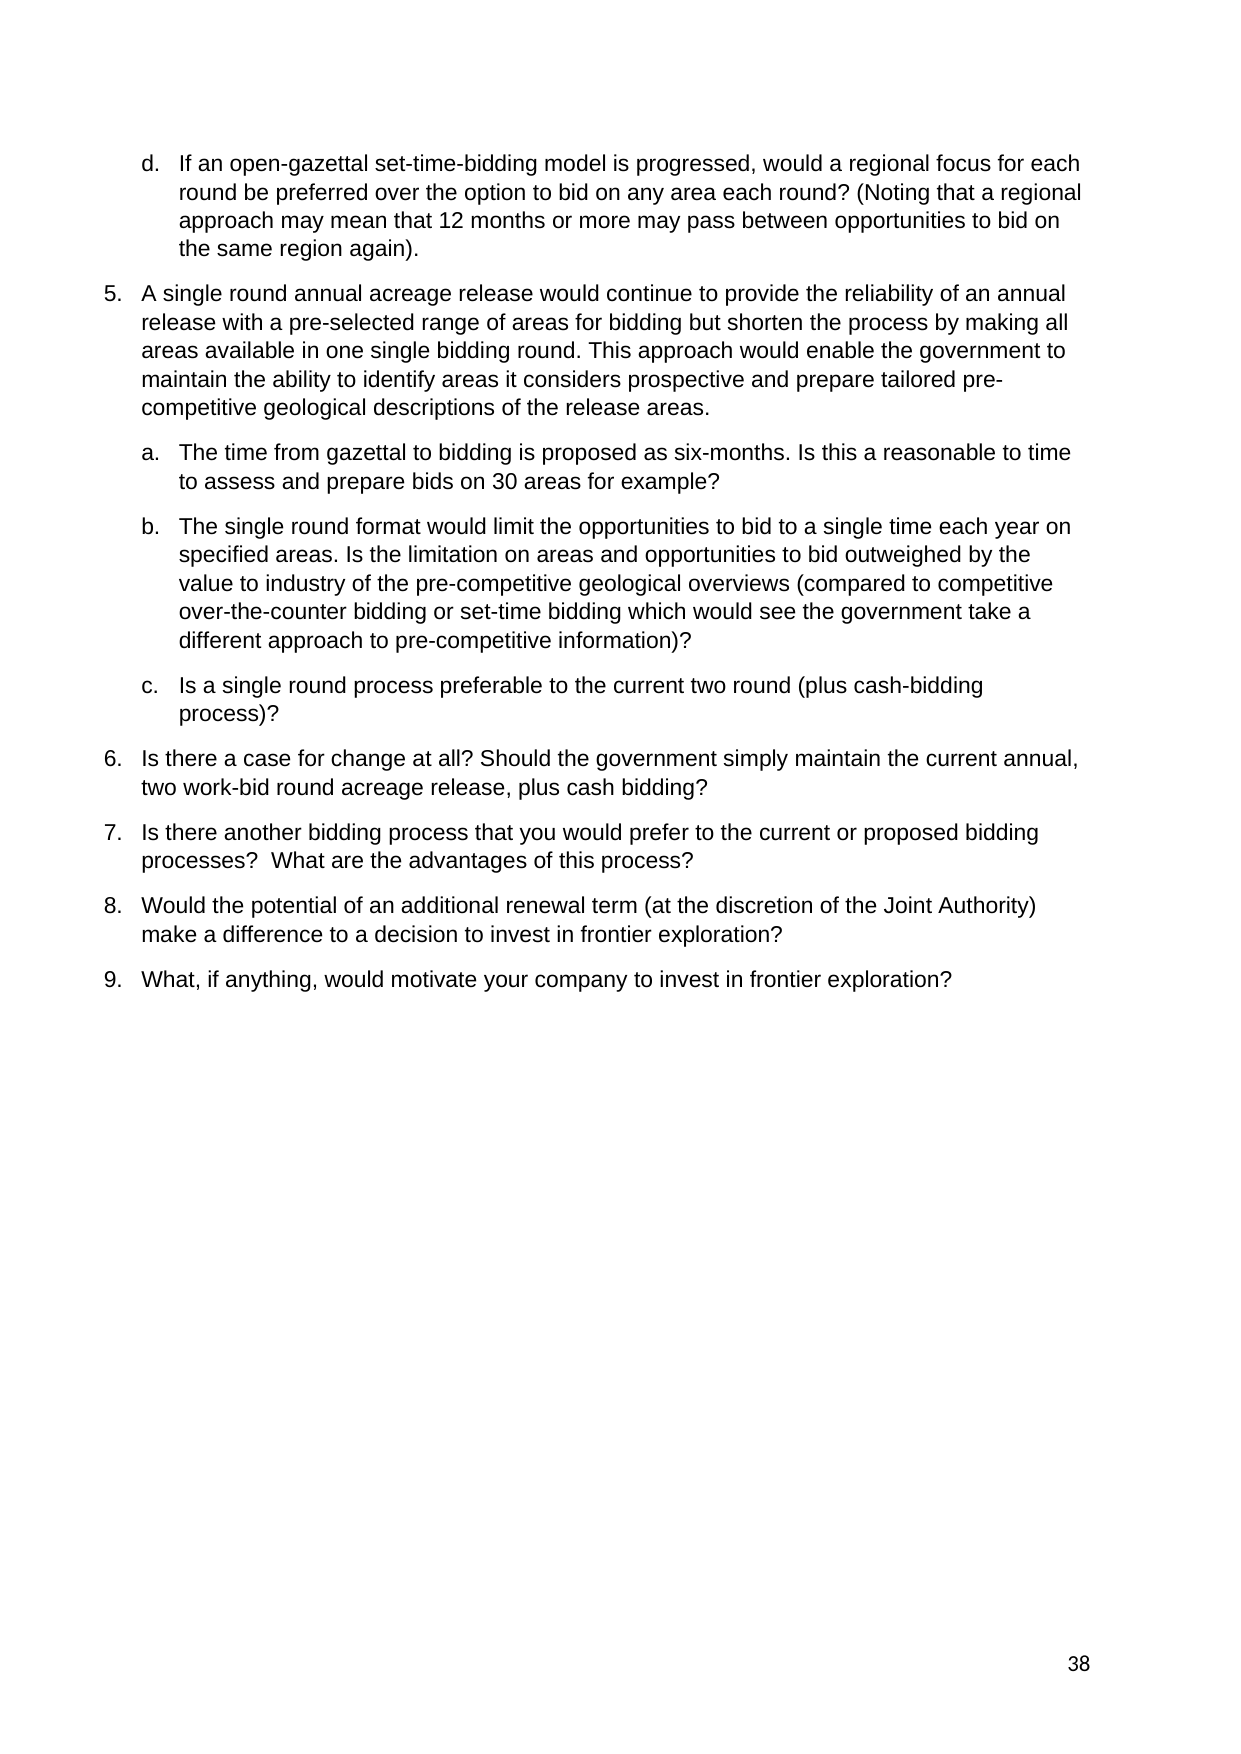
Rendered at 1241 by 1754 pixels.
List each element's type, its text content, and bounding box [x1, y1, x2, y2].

list Is a single round process preferable to the current two round (plus cash-bidding process)? [141, 672, 1090, 726]
list What, if anything, would motivate your company to invest in frontier exploration? [103, 966, 1090, 992]
list If an open-gazettal set-time-bidding model is progressed, would a regional focus for each round be preferred over the option to bid on any area each round? (Noting that a regional approach may mean that 12 months or more may pass between opportunities to bid on the same region again). [141, 150, 1090, 262]
list The single round format would limit the opportunities to bid to a single time each year on specified areas. Is the limitation on areas and opportunities to bid outweighed by the value to industry of the pre-competitive geological overviews (compared to competitive over-the-counter bidding or set-time bidding which would see the government take a different approach to pre-competitive information)? [141, 513, 1090, 653]
list Would the potential of an additional renewal term (at the discretion of the Joint Authority) make a difference to a decision to invest in frontier exploration? [103, 892, 1090, 947]
list Is there a case for change at all? Should the government simply maintain the current annual, two work-bid round acreage release, plus cash bidding? [103, 745, 1090, 800]
list A single round annual acreage release would continue to provide the reliability of an annual release with a pre-selected range of areas for bidding but shorten the process by making all areas available in one single bidding round. This approach would enable the government to maintain the ability to identify areas it considers prospective and prepare tailored pre-competitive geological descriptions of the release areas. [103, 280, 1090, 421]
list The time from gazettal to bidding is proposed as six-months. Is this a reasonable to time to assess and prepare bids on 30 areas for example? [141, 439, 1090, 494]
list Is there another bidding process that you would prefer to the current or proposed bidding processes? What are the advantages of this process? [103, 819, 1090, 873]
